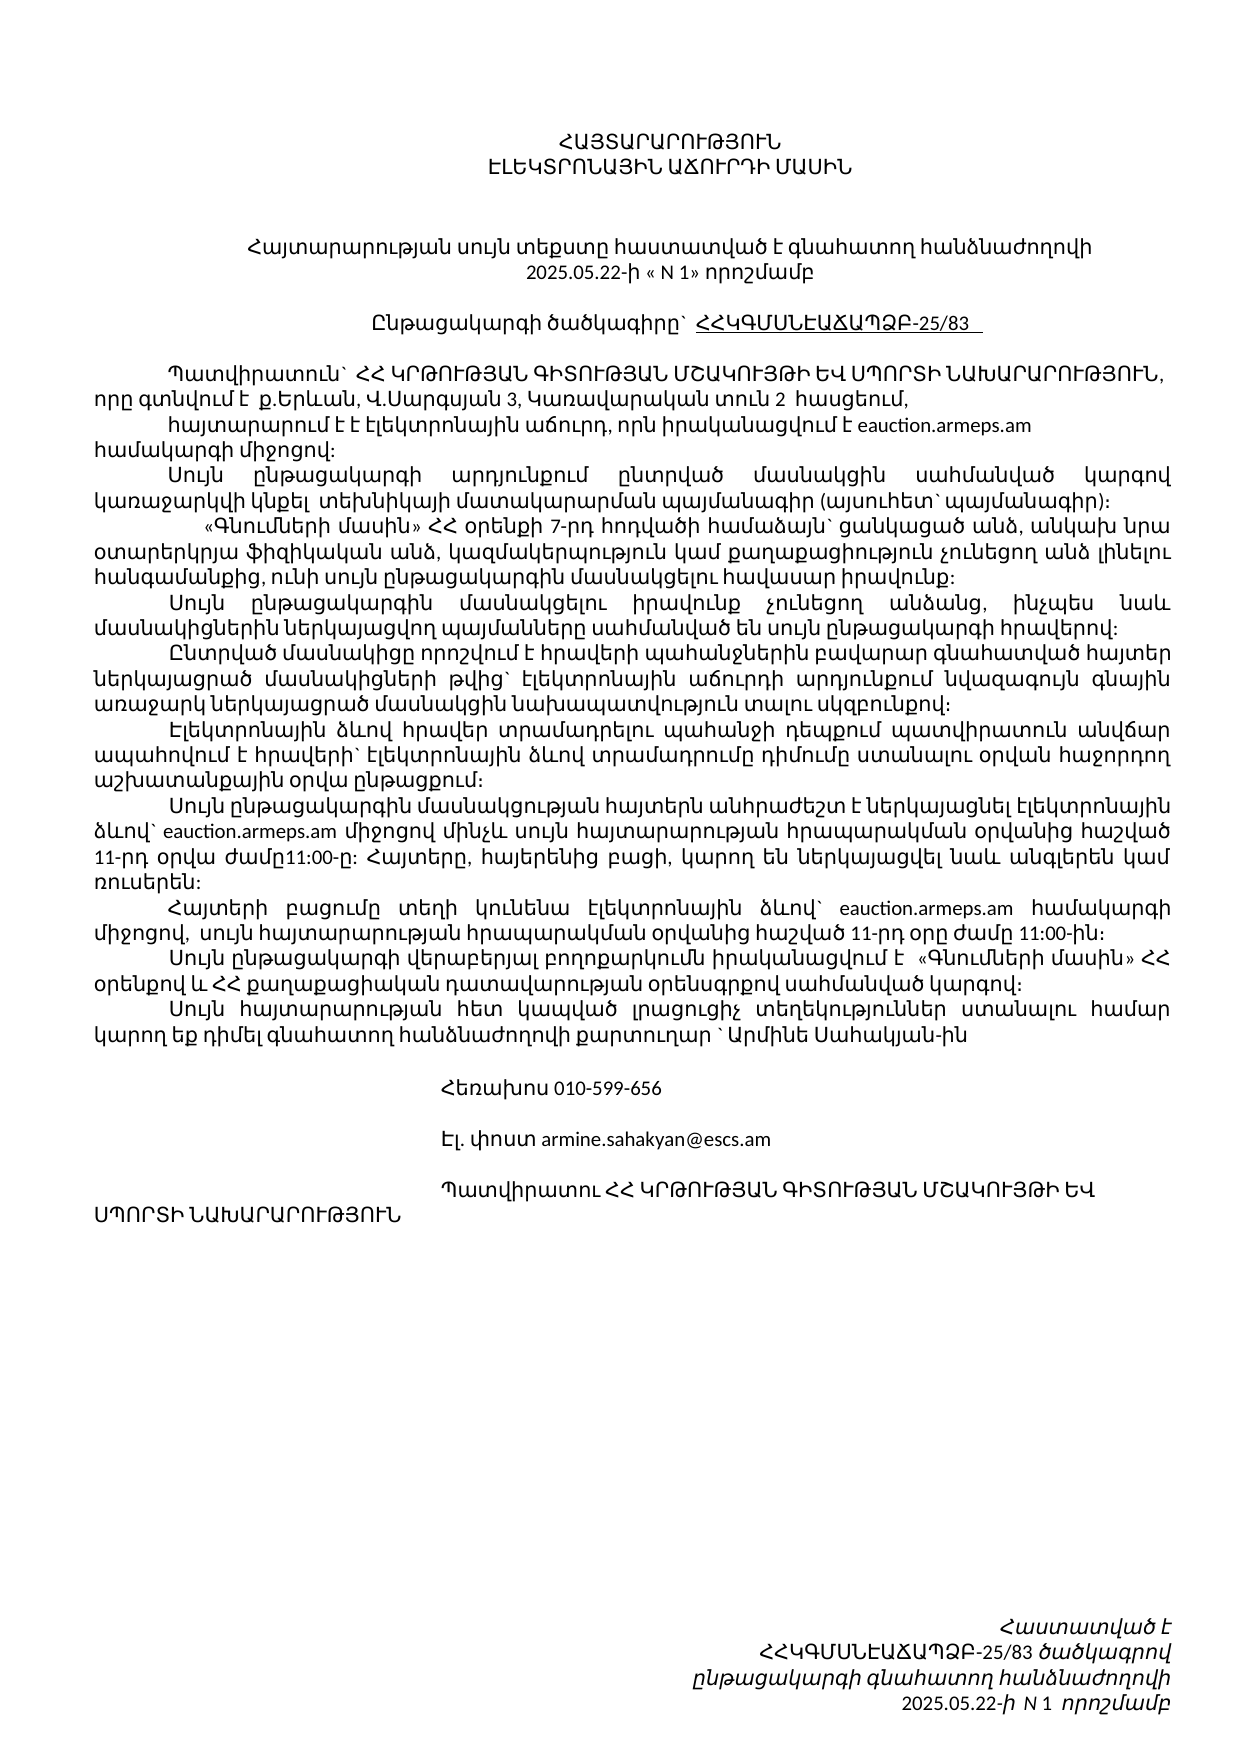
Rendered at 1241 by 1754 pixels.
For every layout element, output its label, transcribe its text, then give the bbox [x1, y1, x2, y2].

text ՀՀԿԳՄՍՆԷԱՃԱՊՁԲ-25/83 ծածկագրով [94, 1639, 1171, 1665]
text Հայտարարության սույն տեքստը հաստատված է գնահատող հանձնաժողովի [94, 234, 1171, 259]
text Ընթացակարգի ծածկագիրը` ՀՀԿԳՄՍՆԷԱՃԱՊՁԲ-25/83 [94, 310, 1171, 336]
text Էլ. փոստ armine.sahakyan@escs.am [94, 1126, 1171, 1152]
text Ընտրված մասնակիցը որոշվում է հրավերի պահանջներին բավարար գնահատված հայտեր ներկայացրած մասնակիցների թվից` էլեկտրոնային աճուրդի արդյունքում նվազագույն գնային առաջարկ ներկայացրած մասնակցին նախապատվություն տալու սկզբունքով։ [94, 641, 1171, 717]
text «Գնումների մասին» ՀՀ օրենքի 7-րդ հոդվածի համաձայն` ցանկացած անձ, անկախ նրա օտարերկրյա ֆիզիկական անձ, կազմակերպություն կամ քաղաքացիություն չունեցող անձ լինելու հանգամանքից, ունի սույն ընթացակարգին մասնակցելու հավասար իրավունք: [94, 513, 1171, 590]
text Էլեկտրոնային ձևով հրավեր տրամադրելու պահանջի դեպքում պատվիրատուն անվճար ապահովում է հրավերի` էլեկտրոնային ձևով տրամադրումը դիմումը ստանալու օրվան հաջորդող աշխատանքային օրվա ընթացքում։ [94, 717, 1171, 793]
text 2025.05.22 -ի « N 1» որոշմամբ [94, 259, 1171, 285]
text Հեռախոս 010-599-656 [94, 1076, 1171, 1101]
text Սույն ընթացակարգին մասնակցելու իրավունք չունեցող անձանց, ինչպես նաև մասնակիցներին ներկայացվող պայմանները սահմանված են սույն ընթացակարգի հրավերով: [94, 590, 1171, 641]
text Սույն ընթացակարգի վերաբերյալ բողոքարկումն իրականացվում է «Գնումների մասին» ՀՀ օրենքով և ՀՀ քաղաքացիական դատավարության օրենսգրքով սահմանված կարգով։ [94, 946, 1171, 996]
text հայտարարում է է էլեկտրոնային աճուրդ, որն իրականացվում է eauction.armeps.am համակարգի միջոցով: [94, 412, 1171, 463]
text Հայտերի բացումը տեղի կունենա էլեկտրոնային ձևով` eauction.armeps.am համակարգի միջոցով, սույն հայտարարության հրապարակման օրվանից հաշված 11-րդ օրը ժամը 11:00-ին։ [94, 895, 1171, 946]
text Սույն ընթացակարգին մասնակցության հայտերն անհրաժեշտ է ներկայացնել էլեկտրոնային ձևով` eauction.armeps.am միջոցով մինչև սույն հայտարարության հրապարակման օրվանից հաշված 11-րդ օրվա ժամը11:00-ը: Հայտերը, հայերենից բացի, կարող են ներկայացվել նաև անգլերեն կամ ռուսերեն: [94, 793, 1171, 895]
text Պատվիրատուն` ՀՀ ԿՐԹՈՒԹՅԱՆ ԳԻՏՈՒԹՅԱՆ ՄՇԱԿՈՒՅԹԻ ԵՎ ՍՊՈՐՏԻ ՆԱԽԱՐԱՐՈՒԹՅՈՒՆ, որը գտնվում է ք.Երևան, Վ.Սարգսյան 3, Կառավարական տուն 2 հասցեում, [94, 361, 1171, 412]
text Սույն հայտարարության հետ կապված լրացուցիչ տեղեկություններ ստանալու համար կարող եք դիմել գնահատող հանձնաժողովի քարտուղար ` Արմինե Սահակյան-ին [94, 996, 1171, 1047]
text ՀԱՅՏԱՐԱՐՈՒԹՅՈՒՆ [94, 129, 1171, 154]
text Հաստատված է [94, 1614, 1171, 1639]
text ԷԼԵԿՏՐՈՆԱՅԻՆ ԱՃՈՒՐԴԻ ՄԱՍԻՆ [94, 154, 1171, 180]
text Սույն ընթացակարգի արդյունքում ընտրված մասնակցին սահմանված կարգով կառաջարկվի կնքել տեխնիկայի մատակարարման պայմանագիր (այսուհետ` պայմանագիր)։ [94, 463, 1171, 513]
text Պատվիրատու ՀՀ ԿՐԹՈՒԹՅԱՆ ԳԻՏՈՒԹՅԱՆ ՄՇԱԿՈՒՅԹԻ ԵՎ ՍՊՈՐՏԻ ՆԱԽԱՐԱՐՈՒԹՅՈՒՆ [94, 1177, 1171, 1228]
text 2025.05.22 -ի N 1 որոշմամբ [94, 1690, 1171, 1716]
text ընթացակարգի գնահատող հանձնաժողովի [94, 1665, 1171, 1690]
